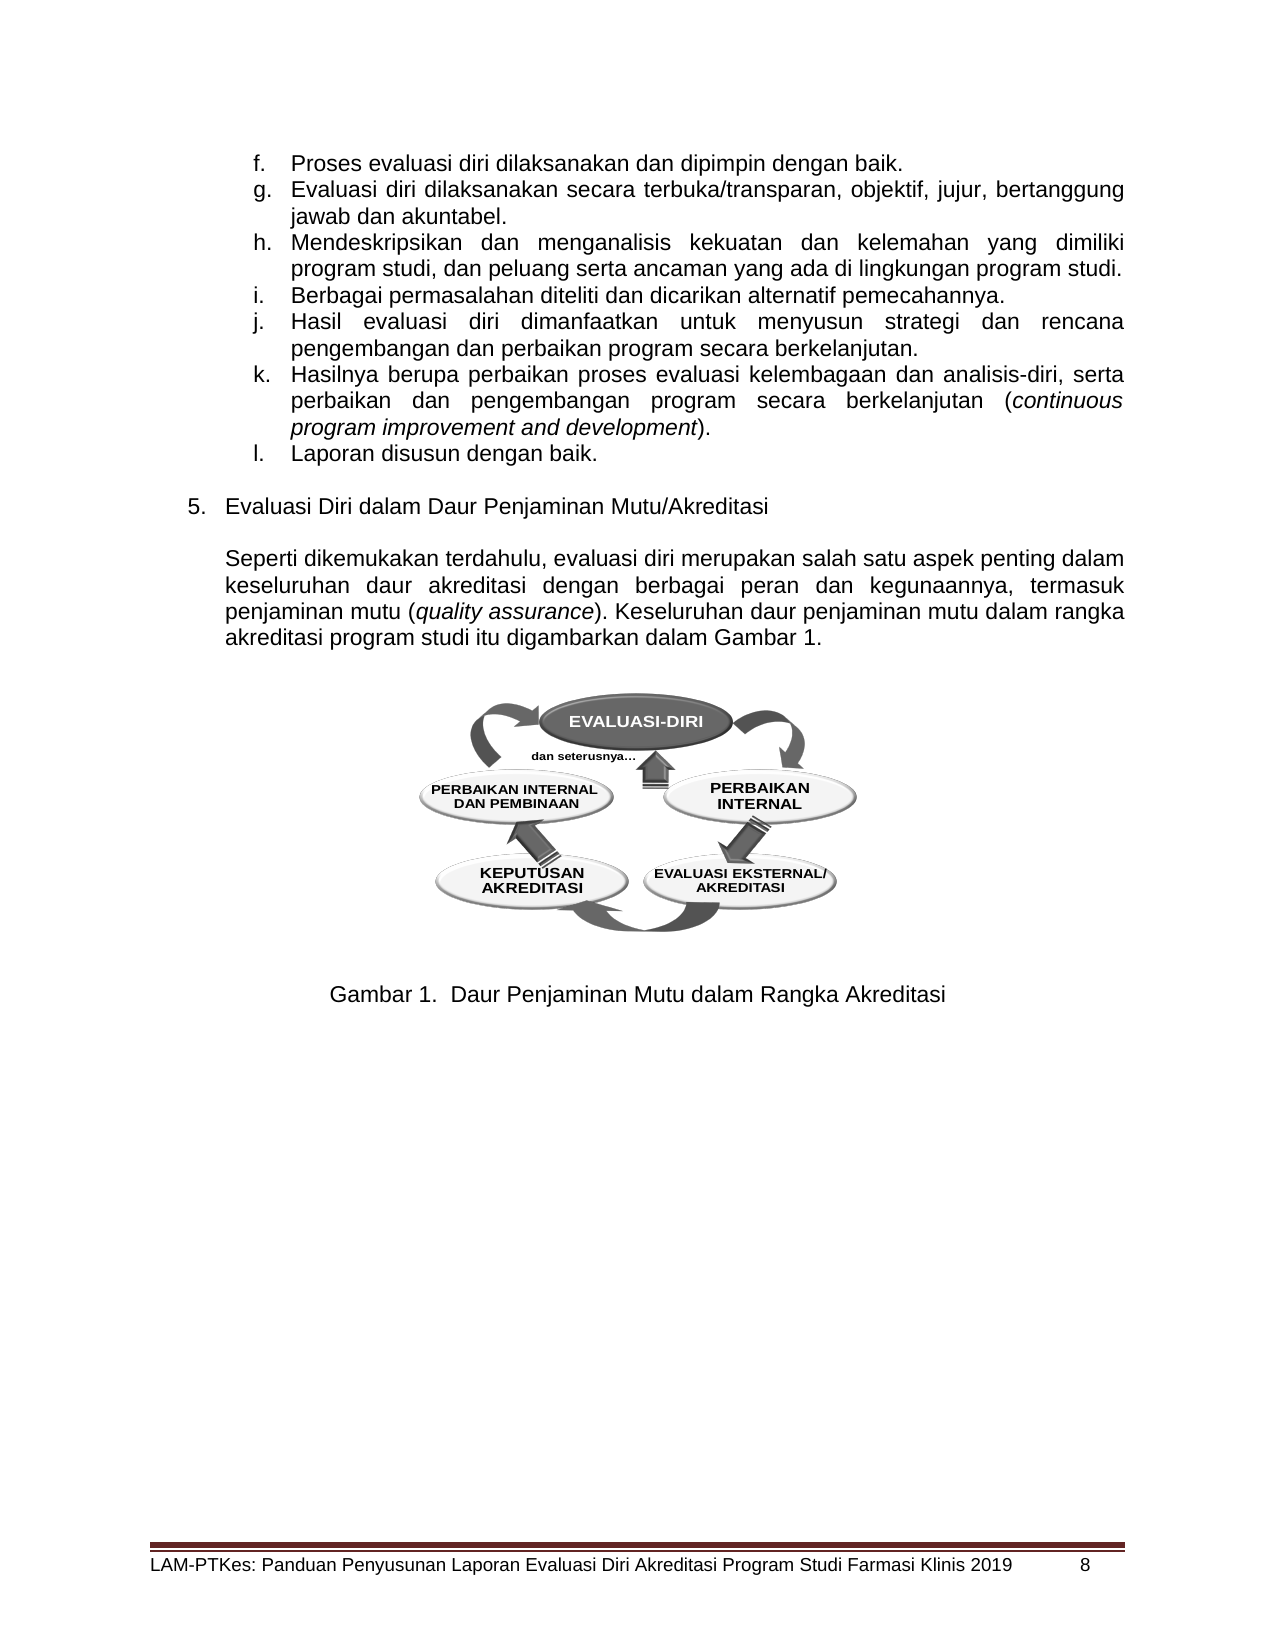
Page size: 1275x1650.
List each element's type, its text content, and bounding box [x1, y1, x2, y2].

list Mendeskripsikan dan menganalisis kekuatan dan kelemahan yang dimiliki program studi, dan peluang serta ancaman yang ada di lingkungan program studi. [253, 229, 1125, 282]
list Proses evaluasi diri dilaksanakan dan dipimpin dengan baik. [253, 150, 1125, 176]
list Evaluasi diri dilaksanakan secara terbuka/transparan, objektif, jujur, bertanggung jawab dan akuntabel. [253, 176, 1125, 229]
list Hasilnya berupa perbaikan proses evaluasi kelembagaan dan analisis-diri, serta perbaikan dan pengembangan program secara berkelanjutan (continuous program improvement and development). [253, 361, 1125, 440]
text Gambar 1. Daur Penjaminan Mutu dalam Rangka Akreditasi [150, 981, 1125, 1007]
list Berbagai permasalahan diteliti dan dicarikan alternatif pemecahannya. [253, 282, 1125, 308]
text Seperti dikemukakan terdahulu, evaluasi diri merupakan salah satu aspek penting dalam keseluruhan daur akreditasi dengan berbagai peran dan kegunaannya, termasuk penjaminan mutu (quality assurance). Keseluruhan daur penjaminan mutu dalam rangka akreditasi program studi itu digambarkan dalam Gambar 1. [225, 545, 1125, 651]
list Evaluasi Diri dalam Daur Penjaminan Mutu/Akreditasi [187, 493, 1125, 519]
list Laporan disusun dengan baik. [253, 440, 1125, 466]
list Hasil evaluasi diri dimanfaatkan untuk menyusun strategi dan rencana pengembangan dan perbaikan program secara berkelanjutan. [253, 308, 1125, 361]
